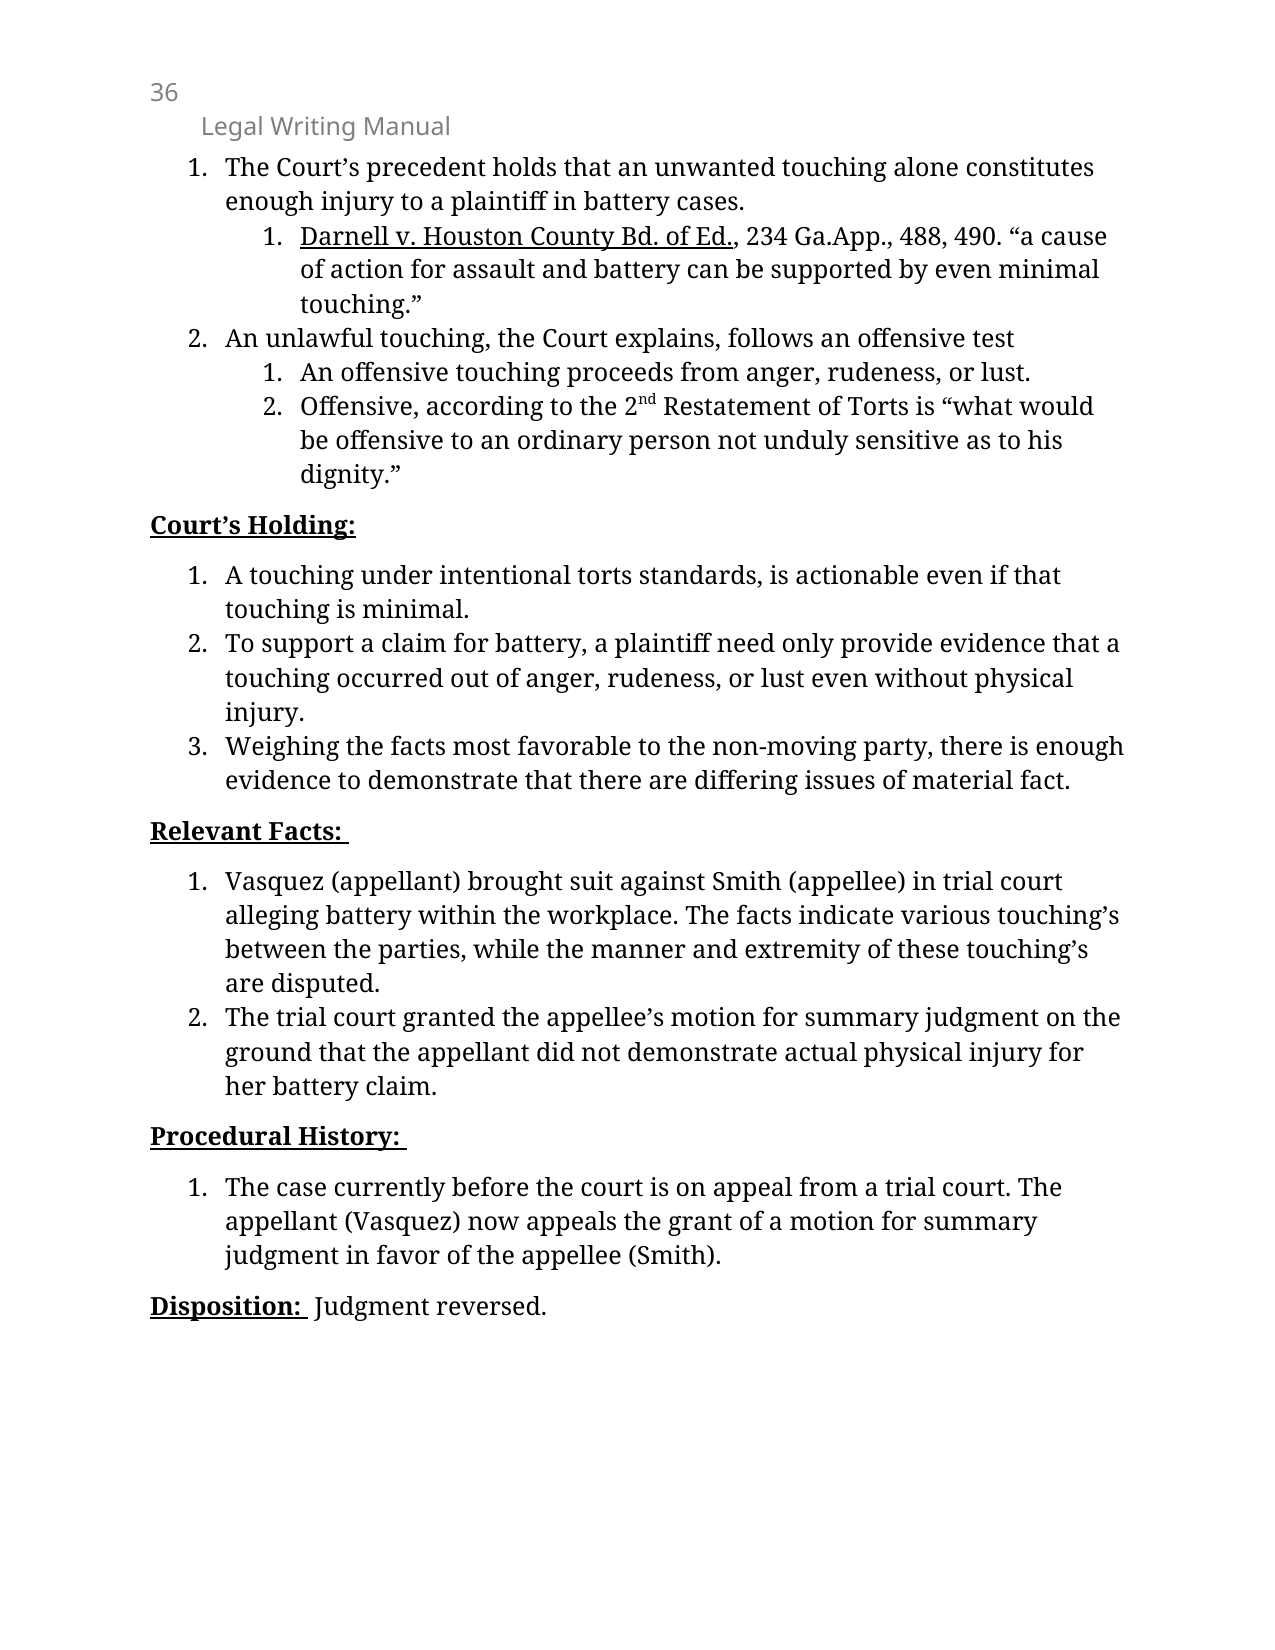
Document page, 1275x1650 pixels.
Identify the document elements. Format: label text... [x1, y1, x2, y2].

list Darnell v. Houston County Bd. of Ed., 234 Ga.App., 488, 490. “a cause of action for assault and battery can be supported by even minimal touching.” [262, 218, 1125, 320]
list An unlawful touching, the Court explains, follows an offensive test [187, 320, 1125, 354]
list Offensive, according to the 2nd Restatement of Torts is “what would be offensive to an ordinary person not unduly sensitive as to his dignity.” [262, 388, 1125, 491]
list The trial court granted the appellee’s motion for summary judgment on the ground that the appellant did not demonstrate actual physical injury for her battery claim. [187, 1000, 1125, 1102]
list Weighing the facts most favorable to the non-moving party, there is enough evidence to demonstrate that there are differing issues of material fact. [187, 728, 1125, 796]
list An offensive touching proceeds from anger, rudeness, or lust. [262, 354, 1125, 388]
text Procedural History: [150, 1119, 1125, 1153]
list The Court’s precedent holds that an unwanted touching alone constitutes enough injury to a plaintiff in battery cases. [187, 150, 1125, 218]
text Court’s Holding: [150, 507, 1125, 541]
list Vasquez (appellant) brought suit against Smith (appellee) in trial court alleging battery within the workplace. The facts indicate various touching’s between the parties, while the manner and extremity of these touching’s are disputed. [187, 864, 1125, 1000]
text Disposition: Judgment reversed. [150, 1288, 1125, 1323]
list The case currently before the court is on appeal from a trial court. The appellant (Vasquez) now appeals the grant of a motion for summary judgment in favor of the appellee (Smith). [187, 1170, 1125, 1272]
list To support a claim for battery, a plaintiff need only provide evidence that a touching occurred out of anger, rudeness, or lust even without physical injury. [187, 626, 1125, 728]
list A touching under intentional torts standards, is actionable even if that touching is minimal. [187, 558, 1125, 626]
text Relevant Facts: [150, 813, 1125, 847]
